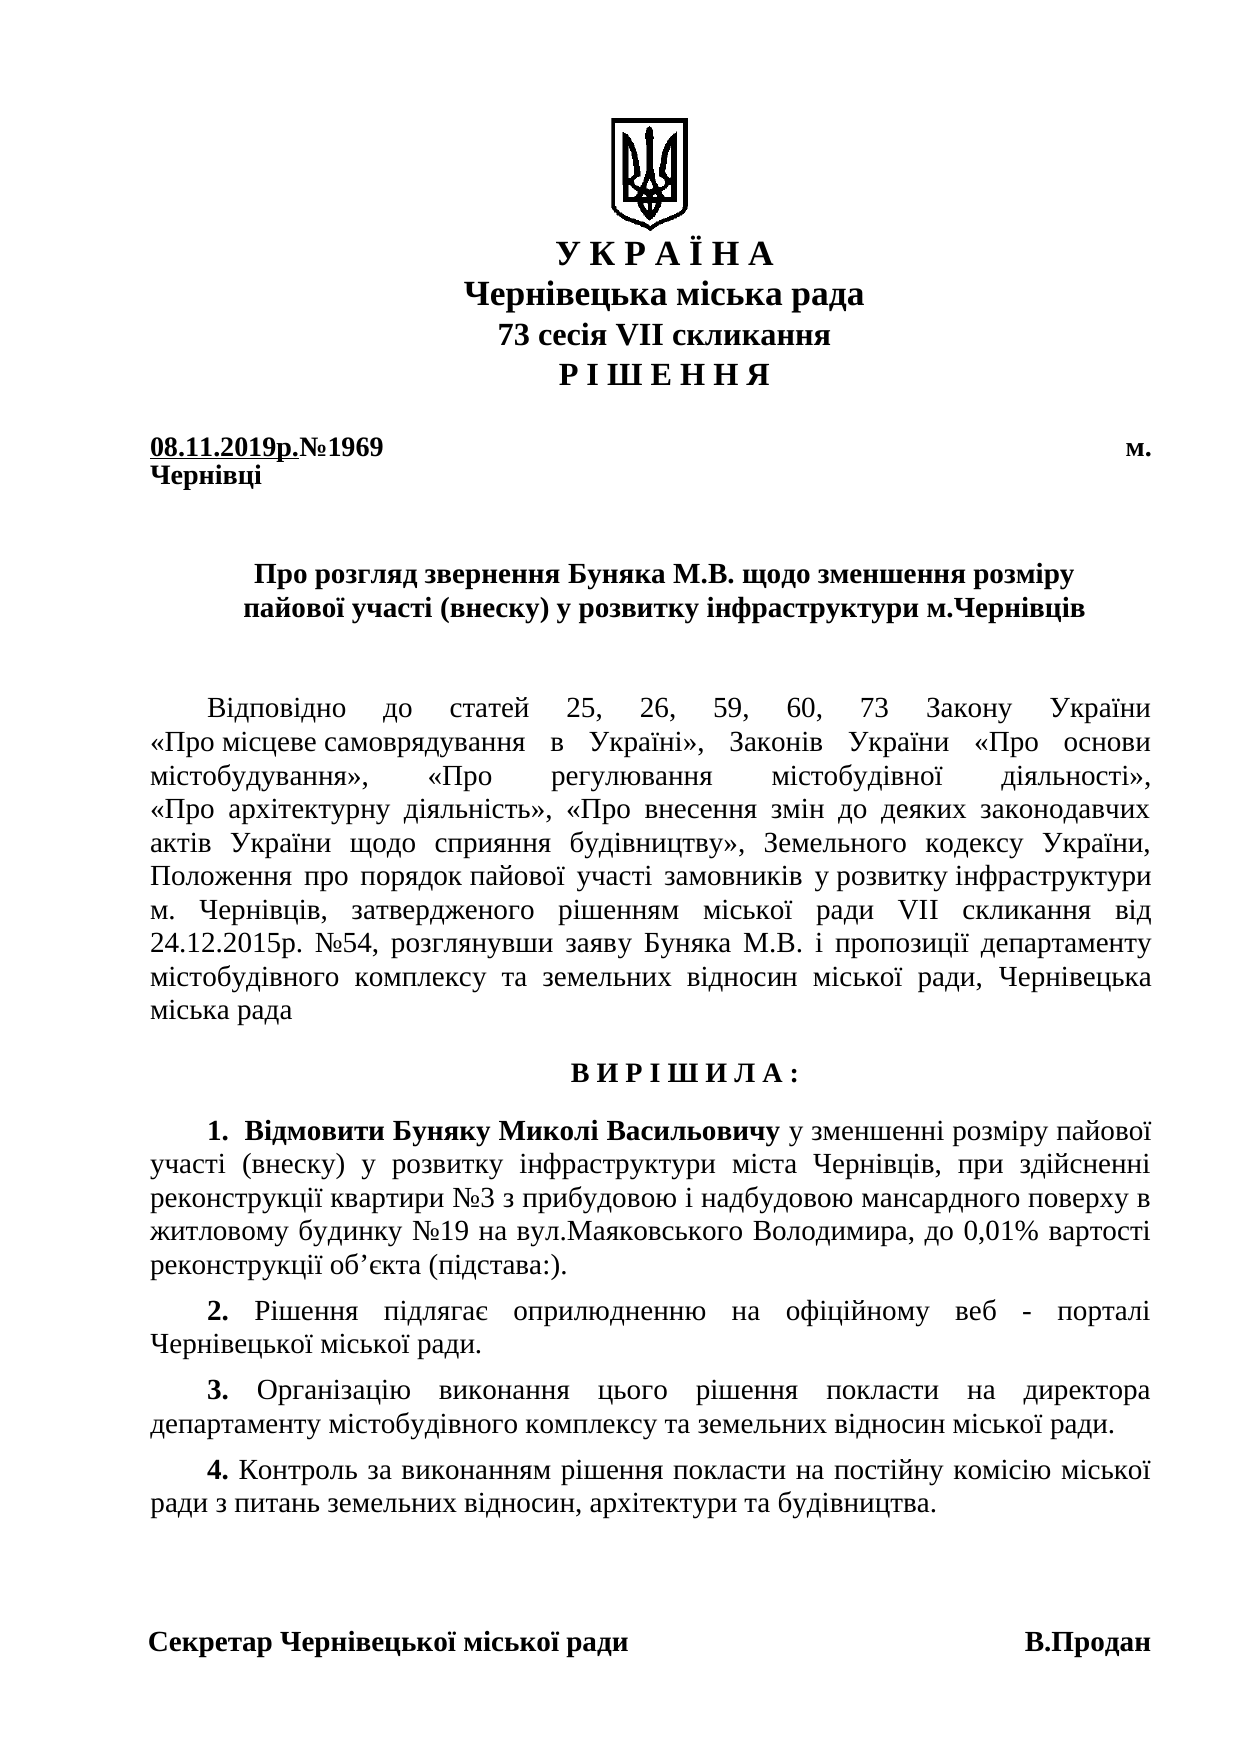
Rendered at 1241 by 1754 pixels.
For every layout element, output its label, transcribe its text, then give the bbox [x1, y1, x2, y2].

picture [611, 118, 688, 231]
text 73 сесія VІІ скликання [177, 313, 1152, 353]
text 4. Контроль за виконанням рішення покласти на постійну комісію міської ради з питань земельних відносин, архітектури та будівництва. [150, 1453, 1152, 1520]
text пайової участі (внеску) у розвитку інфраструктури м.Чернівців [177, 590, 1152, 624]
text Про розгляд звернення Буняка М.В. щодо зменшення розміру [177, 557, 1152, 590]
text 3. Організацію виконання цього рішення покласти на директора департаменту містобудівного комплексу та земельних відносин міської ради. [150, 1373, 1152, 1440]
text Відповідно до статей 25, 26, 59, 60, 73 Закону України «Про місцеве самоврядування в Україні», Законів України «Про основи містобудування», «Про регулювання містобудівної діяльності», «Про архітектурну діяльність», «Про внесення змін до деяких законодавчих актів України щодо сприяння будівництву», Земельного кодексу України, Положення про порядок пайової участі замовників у розвитку інфраструктури м. Чернівців, затвердженого рішенням міської ради VIІ скликання від 24.12.2015р. №54, розглянувши заяву Буняка М.В. і пропозиції департаменту містобудівного комплексу та земельних відносин міської ради, Чернівецька міська рада [150, 691, 1152, 1026]
text 2. Рішення підлягає оприлюдненню на офіційному веб - порталі Чернівецької міської ради. [150, 1293, 1152, 1361]
text У К Р А Ї Н А [177, 233, 1152, 273]
text Чернівецька міська рада [177, 273, 1152, 313]
text 08.11.2019р.№1969 м. Чернівці [150, 433, 1152, 490]
text Секретар Чернівецької міської ради В.Продан [148, 1624, 1152, 1658]
text В И Р І Ш И Л А : [571, 1060, 1152, 1088]
text 1. Відмовити Буняку Миколі Васильовичу у зменшенні розміру пайової участі (внеску) у розвитку інфраструктури міста Чернівців, при здійсненні реконструкції квартири №3 з прибудовою і надбудовою мансардного поверху в житловому будинку №19 на вул.Маяковського Володимира, до 0,01% вартості реконструкції об’єкта (підстава:). [150, 1113, 1152, 1281]
text Р І Ш Е Н Н Я [177, 353, 1152, 393]
